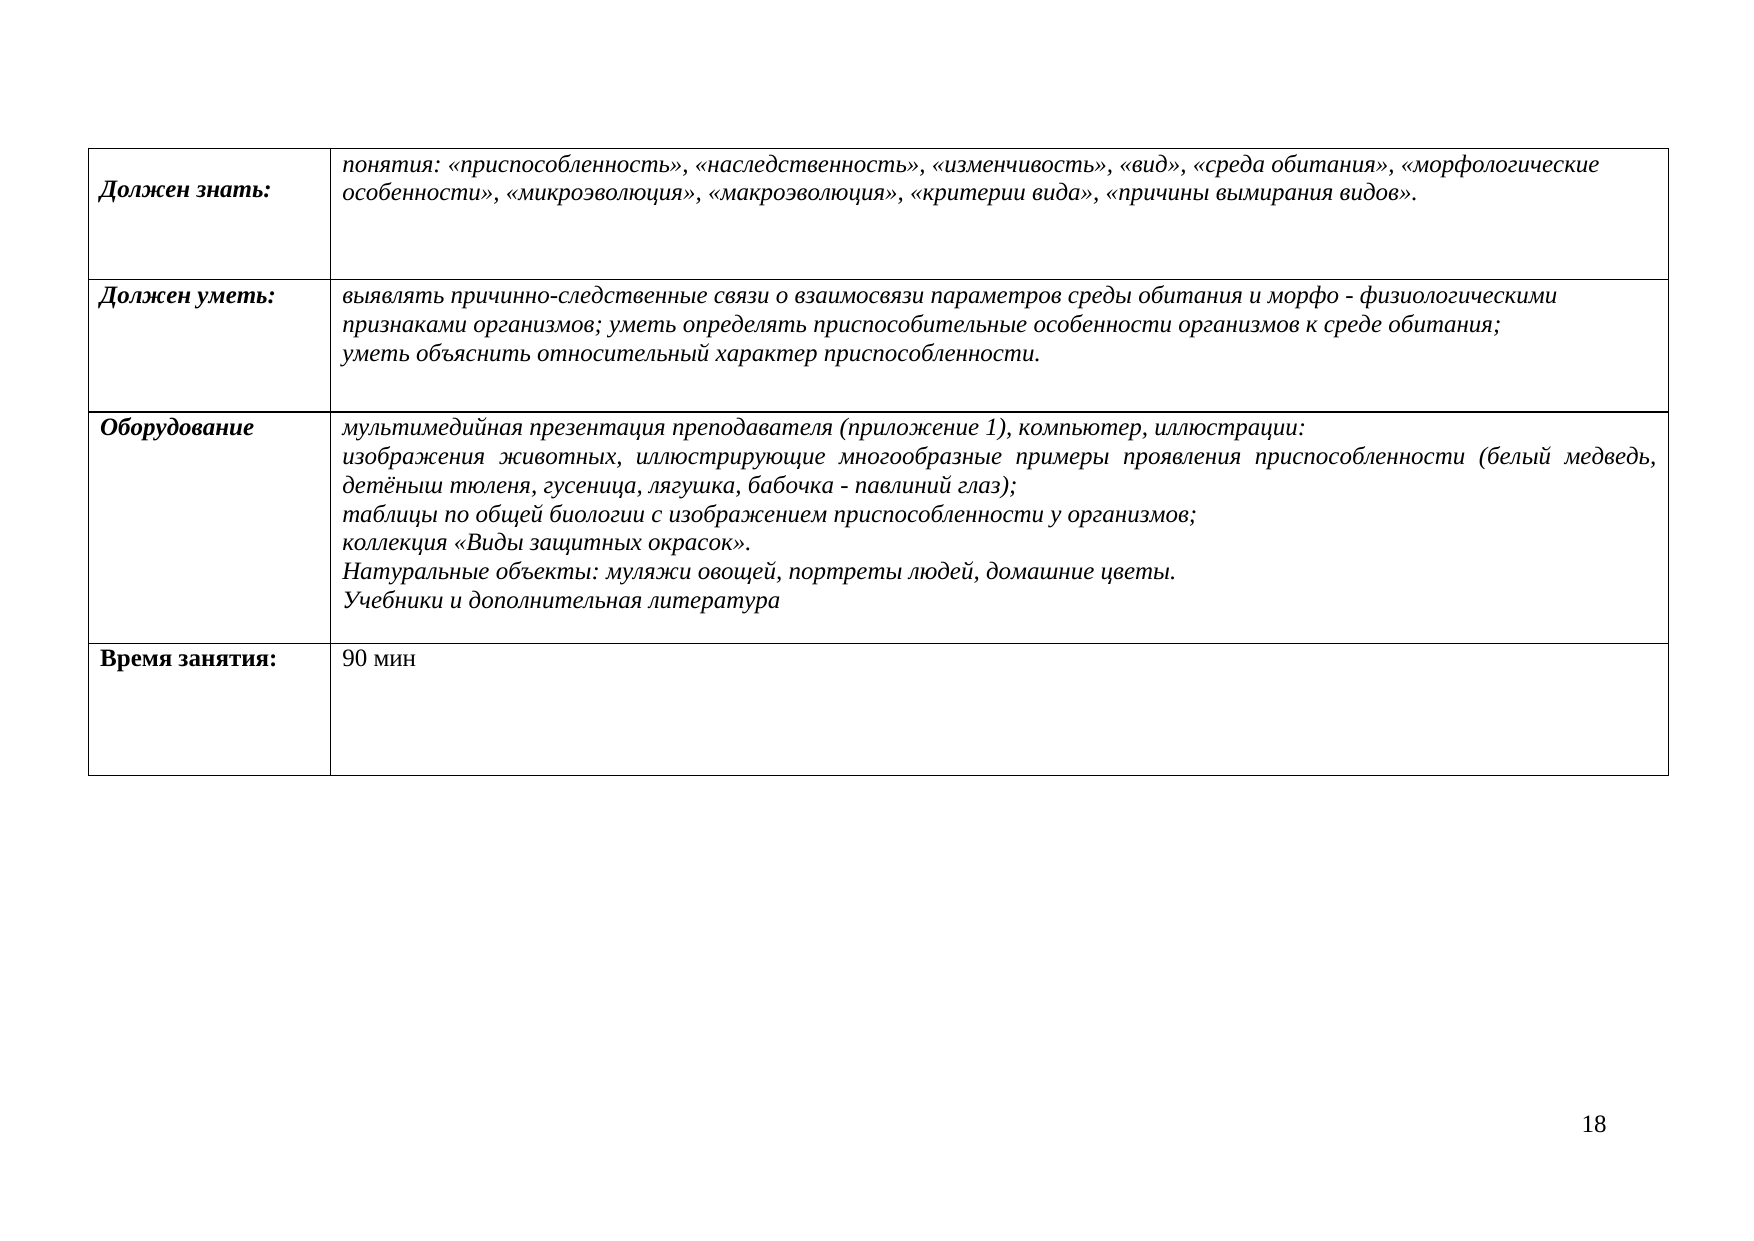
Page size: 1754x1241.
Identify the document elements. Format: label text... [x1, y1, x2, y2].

table_cell выявлять причинно-следственные связи о взаимосвязи параметров среды обитания и морфо - физиологическими признаками организмов; уметь определять приспособительные особенности организмов к среде обитания; уметь объяснить относительный характер приспособленности. [331, 280, 1668, 411]
table_cell Оборудование [89, 413, 330, 642]
table_cell Время занятия: [89, 644, 330, 774]
table_cell Должен знать: [89, 149, 330, 279]
table_cell Должен уметь: [89, 280, 330, 411]
table_cell 90 мин [331, 644, 1668, 774]
table_cell мультимедийная презентация преподавателя (приложение 1), компьютер, иллюстрации: изображения животных, иллюстрирующие многообразные примеры проявления приспособленности (белый медведь, детёныш тюленя, гусеница, лягушка, бабочка - павлиний глаз); таблицы по общей биологии с изображением приспособленности у организмов; коллекция «Виды защитных окрасок». Натуральные объекты: муляжи овощей, портреты людей, домашние цветы. Учебники и дополнительная литература [331, 413, 1668, 642]
table_cell понятия: «приспособленность», «наследственность», «изменчивость», «вид», «среда обитания», «морфологические особенности», «микроэволюция», «макроэволюция», «критерии вида», «причины вымирания видов». [331, 149, 1668, 279]
